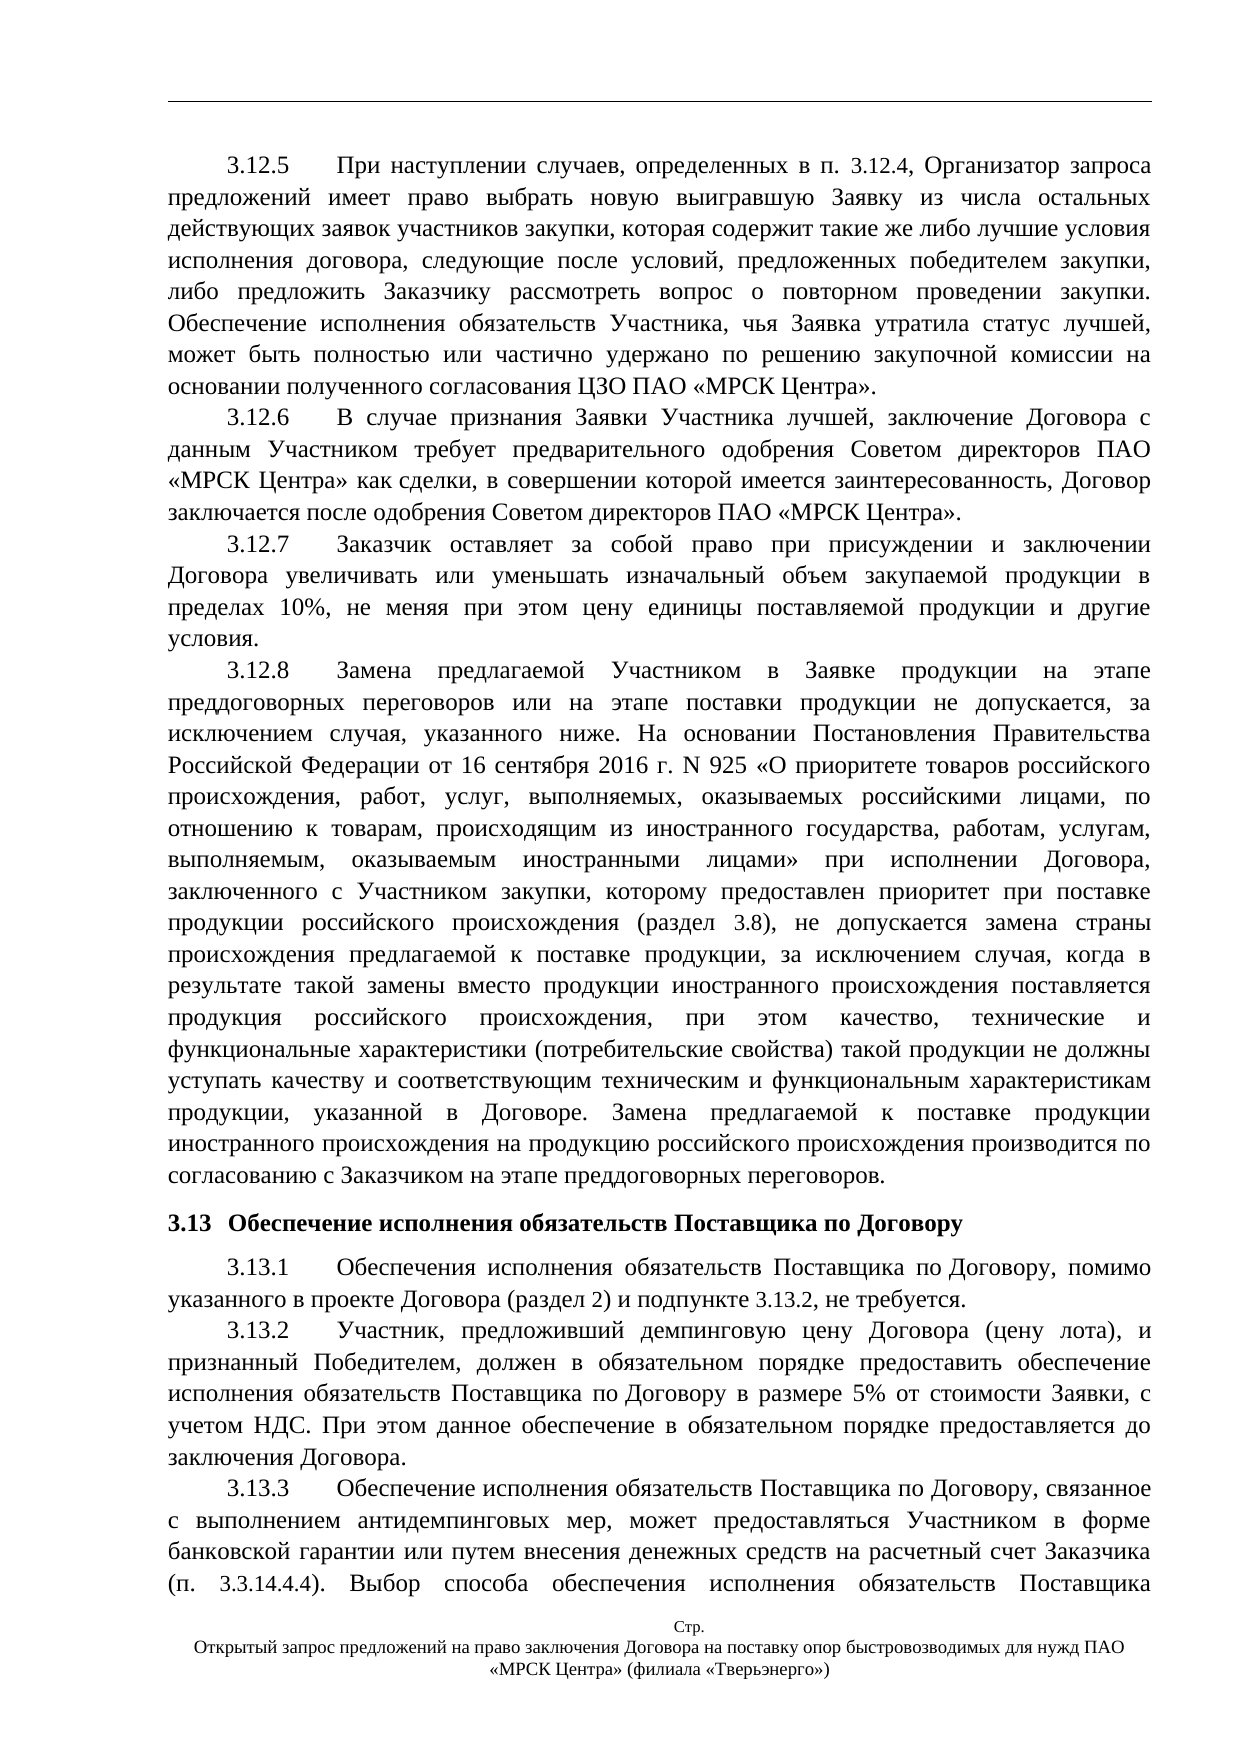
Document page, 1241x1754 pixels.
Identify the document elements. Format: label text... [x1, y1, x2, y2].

list Участник, предложивший демпинговую цену Договора (цену лота), и признанный Победителем, должен в обязательном порядке предоставить обеспечение исполнения обязательств Поставщика по Договору в размере 5% от стоимости Заявки, с учетом НДС. При этом данное обеспечение в обязательном порядке предоставляется до заключения Договора. [168, 1315, 1152, 1470]
list В случае признания Заявки Участника лучшей, заключение Договора с данным Участником требует предварительного одобрения Советом директоров ПАО «МРСК Центра» как сделки, в совершении которой имеется заинтересованность, Договор заключается после одобрения Советом директоров ПАО «МРСК Центра». [168, 402, 1152, 526]
list Замена предлагаемой Участником в Заявке продукции на этапе преддоговорных переговоров или на этапе поставки продукции не допускается, за исключением случая, указанного ниже. На основании Постановления Правительства Российской Федерации от 16 сентября 2016 г. N 925 «О приоритете товаров российского происхождения, работ, услуг, выполняемых, оказываемых российскими лицами, по отношению к товарам, происходящим из иностранного государства, работам, услугам, выполняемым, оказываемым иностранными лицами» при исполнении Договора, заключенного с Участником закупки, которому предоставлен приоритет при поставке продукции российского происхождения (раздел 3.8), не допускается замена страны происхождения предлагаемой к поставке продукции, за исключением случая, когда в результате такой замены вместо продукции иностранного происхождения поставляется продукция российского происхождения, при этом качество, технические и функциональные характеристики (потребительские свойства) такой продукции не должны уступать качеству и соответствующим техническим и функциональным характеристикам продукции, указанной в Договоре. Замена предлагаемой к поставке продукции иностранного происхождения на продукцию российского происхождения производится по согласованию с Заказчиком на этапе преддоговорных переговоров. [168, 655, 1152, 1189]
list При наступлении случаев, определенных в п. 3.12.4, Организатор запроса предложений имеет право выбрать новую выигравшую Заявку из числа остальных действующих заявок участников закупки, которая содержит такие же либо лучшие условия исполнения договора, следующие после условий, предложенных победителем закупки, либо предложить Заказчику рассмотреть вопрос о повторном проведении закупки. Обеспечение исполнения обязательств Участника, чья Заявка утратила статус лучшей, может быть полностью или частично удержано по решению закупочной комиссии на основании полученного согласования ЦЗО ПАО «МРСК Центра». [168, 150, 1152, 400]
subtitle Обеспечение исполнения обязательств Поставщика по Договору [168, 1208, 1152, 1237]
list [168, 1473, 1152, 1597]
list Обеспечения исполнения обязательств Поставщика по Договору, помимо указанного в проекте Договора (раздел 2) и подпункте 3.13.2, не требуется. [168, 1252, 1152, 1313]
list Заказчик оставляет за собой право при присуждении и заключении Договора увеличивать или уменьшать изначальный объем закупаемой продукции в пределах 10%, не меняя при этом цену единицы поставляемой продукции и другие условия. [168, 529, 1152, 652]
